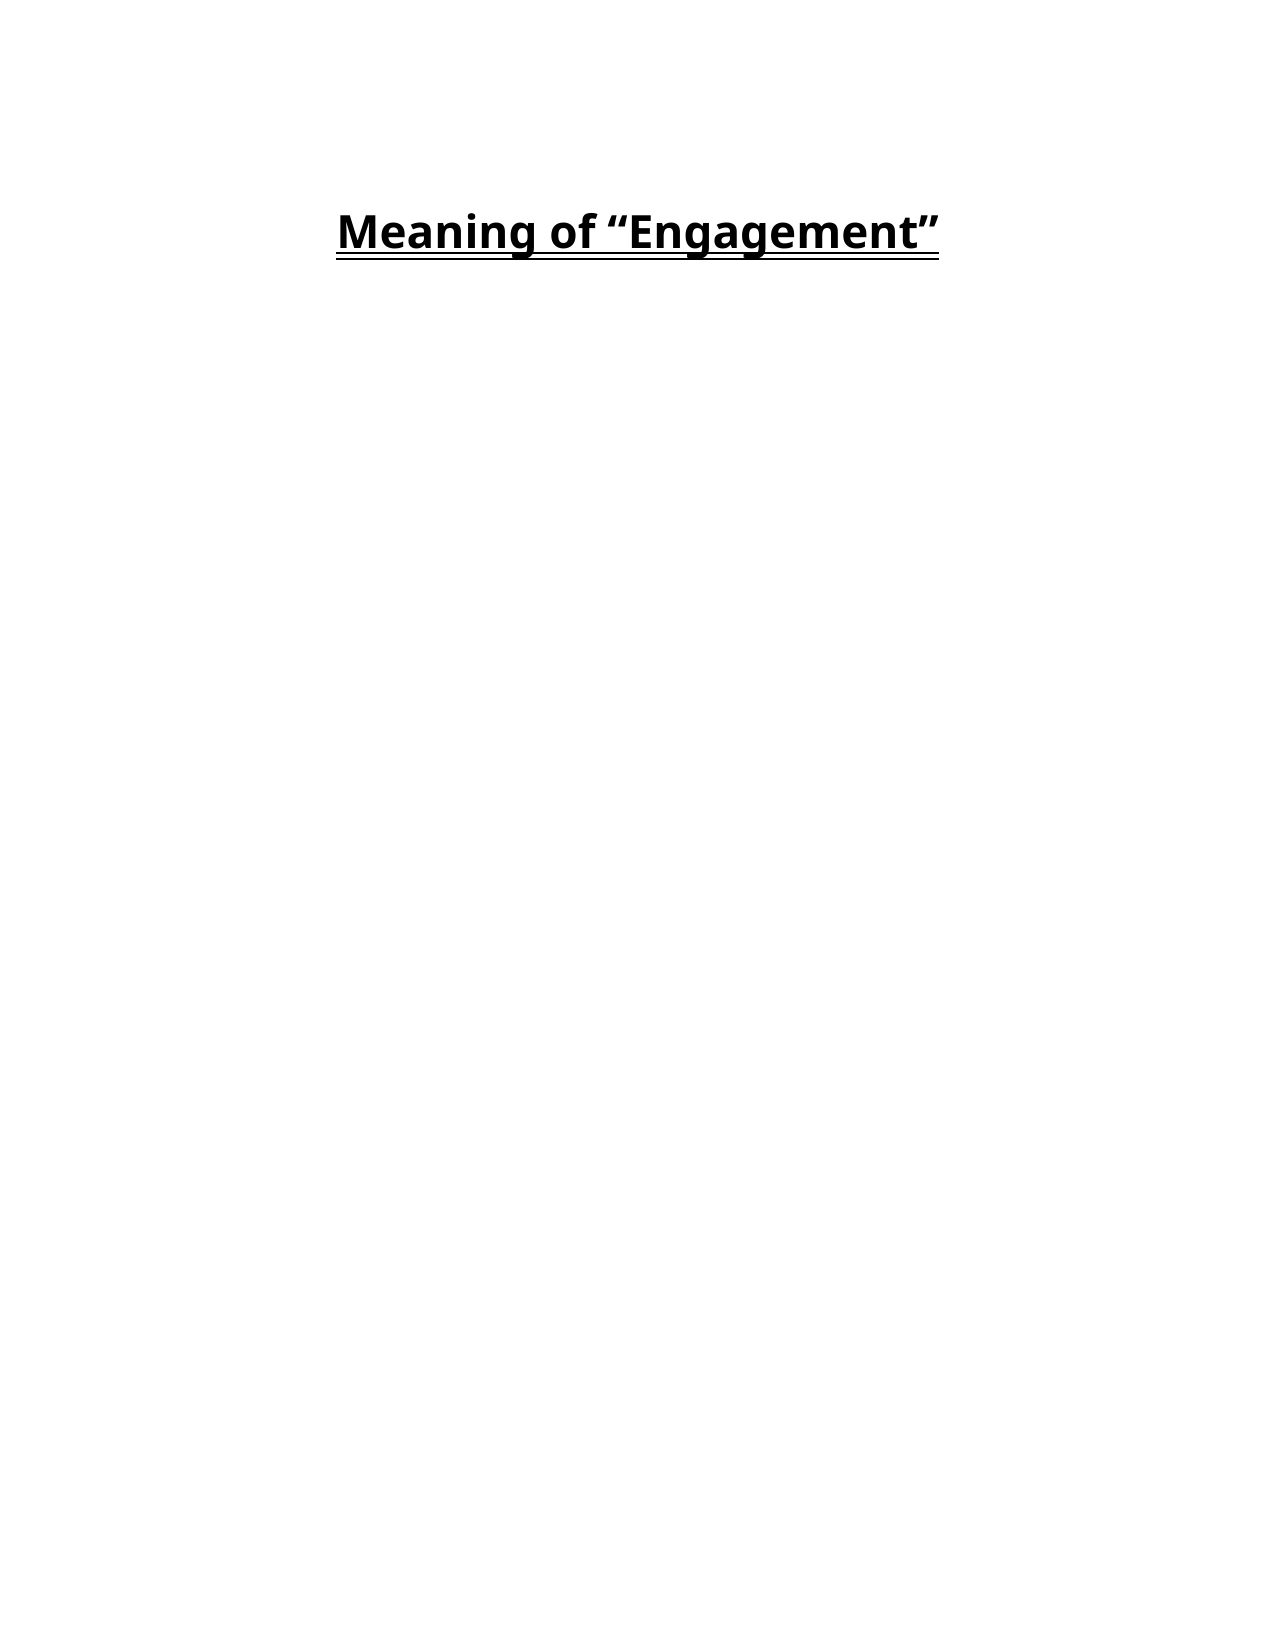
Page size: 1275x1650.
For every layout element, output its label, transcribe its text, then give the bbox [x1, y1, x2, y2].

subtitle Meaning of “Engagement” [187, 200, 1087, 262]
